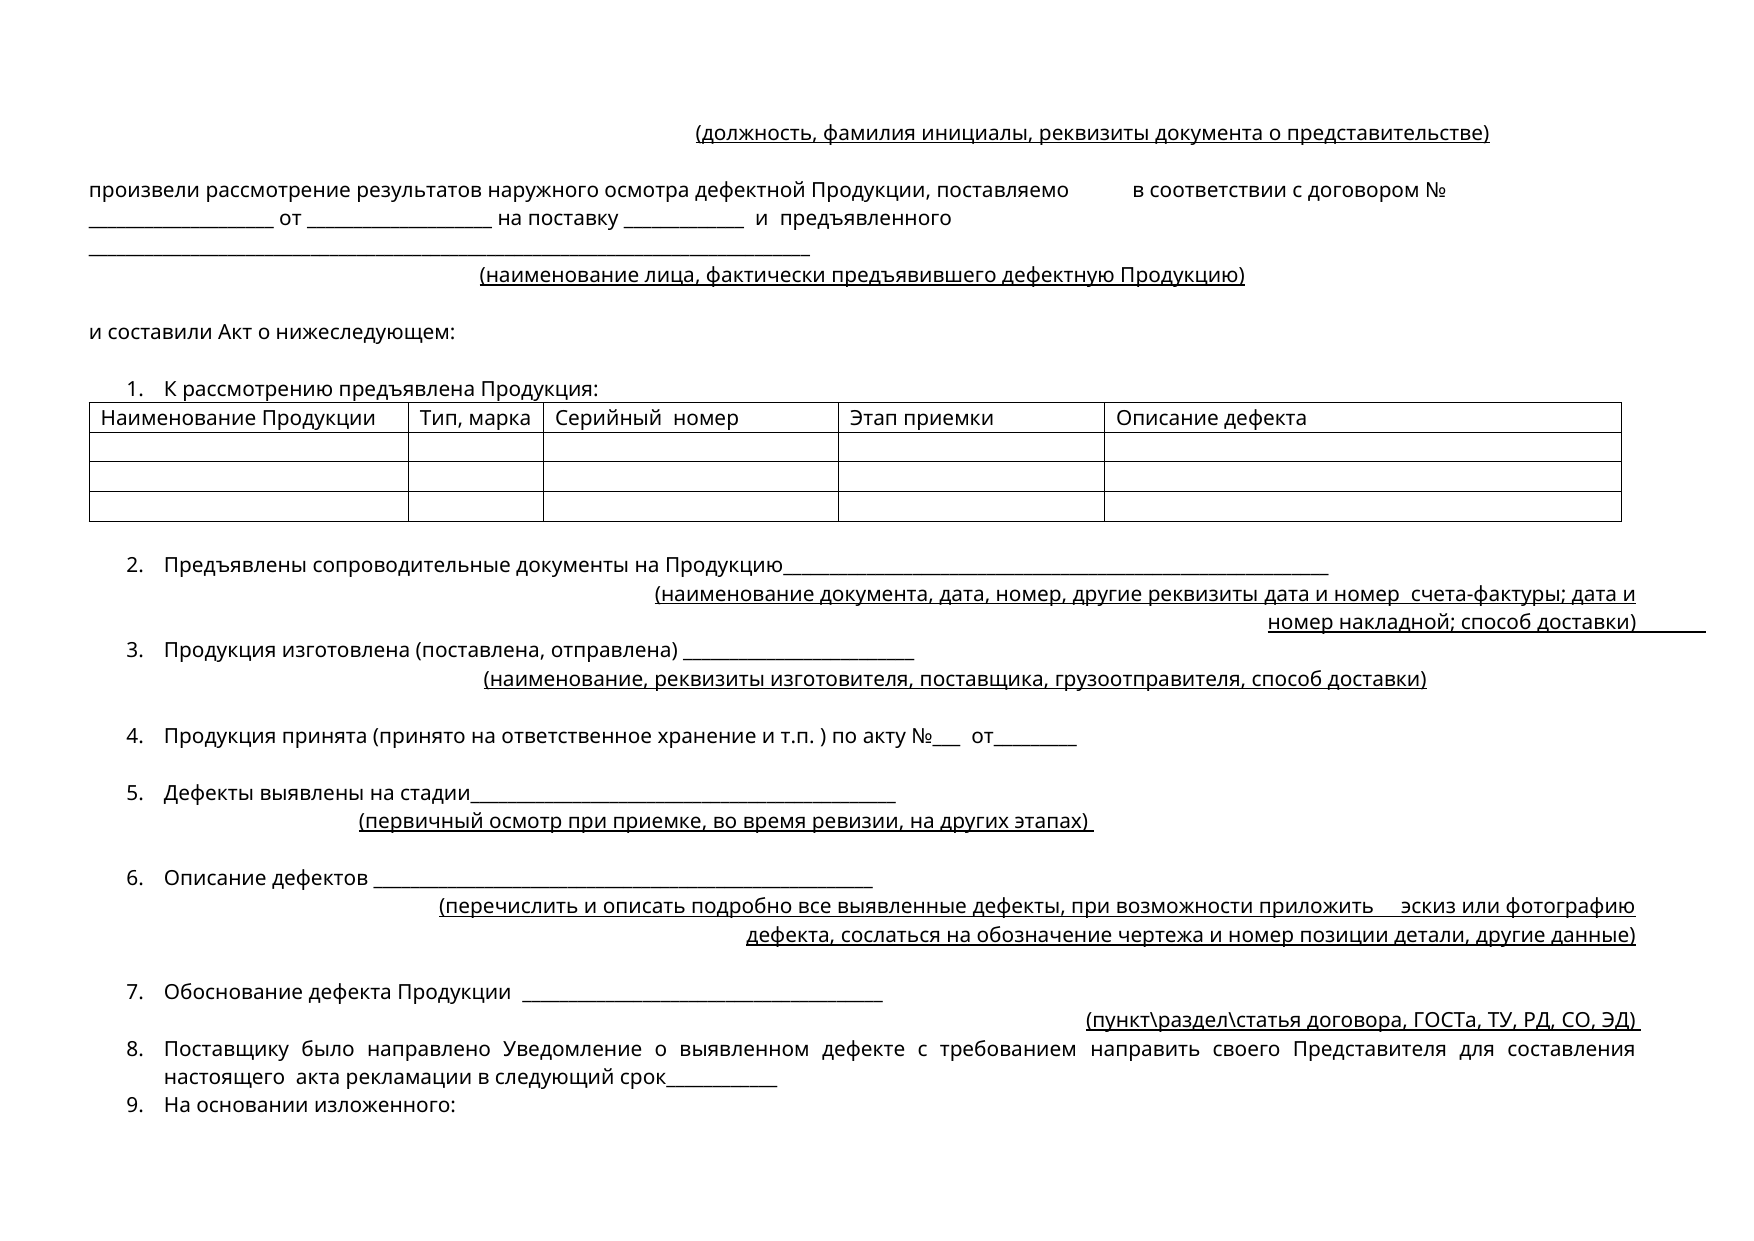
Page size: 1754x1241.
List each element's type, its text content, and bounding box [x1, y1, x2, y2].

table_header Описание дефекта [1105, 403, 1621, 432]
table_header Наименование Продукции [90, 403, 408, 432]
table_cell [544, 433, 838, 461]
table_cell [839, 462, 1104, 491]
list Описание дефектов ______________________________________________________ [126, 863, 1636, 891]
list Предъявлены сопроводительные документы на Продукцию___________________________________________________________ [126, 550, 1636, 579]
table_cell [839, 433, 1104, 461]
list Дефекты выявлены на стадии______________________________________________ [126, 778, 1636, 806]
list К рассмотрению предъявлена Продукция: [126, 374, 1636, 402]
list Поставщику было направлено Уведомление о выявленном дефекте с требованием направить своего Представителя для составления настоящего акта рекламации в следующий срок____________ [126, 1034, 1636, 1091]
list Продукция принята (принято на ответственное хранение и т.п. ) по акту №___ от_________ [126, 721, 1636, 749]
list Обоснование дефекта Продукции _______________________________________ [126, 977, 1636, 1005]
table_cell [90, 433, 408, 461]
table_cell [839, 492, 1104, 521]
list На основании изложенного: [126, 1091, 1636, 1119]
table_header Серийный номер [544, 403, 838, 432]
text (наименование лица, фактически предъявившего дефектную Продукцию) [89, 260, 1636, 288]
text (перечислить и описать подробно все выявленные дефекты, при возможности приложить эскиз или фотографию дефекта, сослаться на обозначение чертежа и номер позиции детали, другие данные) [118, 891, 1636, 948]
text произвели рассмотрение результатов наружного осмотра дефектной Продукции, поставляемо в соответствии с договором № ____________________ от ____________________ на поставку _____________ и предъявленного ______________________________________________________________________________ [89, 175, 1636, 260]
table_header Тип, марка [409, 403, 543, 432]
text и составили Акт о нижеследующем: [89, 317, 1636, 345]
text (пункт\раздел\статья договора, ГОСТа, ТУ, РД, СО, ЭД) [164, 1005, 1636, 1034]
table_cell [1105, 433, 1621, 461]
table_cell [544, 492, 838, 521]
text (наименование документа, дата, номер, другие реквизиты дата и номер счета-фактуры; дата и номер накладной; способ доставки) [164, 579, 1636, 636]
table_header Этап приемки [839, 403, 1104, 432]
text (наименование, реквизиты изготовителя, поставщика, грузоотправителя, способ доставки) [164, 664, 1636, 692]
text (первичный осмотр при приемке, во время ревизии, на других этапах) [164, 806, 1636, 834]
table_cell [90, 492, 408, 521]
table_cell [90, 462, 408, 491]
table_cell [409, 492, 543, 521]
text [89, 118, 1636, 146]
table_cell [409, 433, 543, 461]
table_cell [409, 462, 543, 491]
table_cell [1105, 462, 1621, 491]
table_cell [544, 462, 838, 491]
table_cell [1105, 492, 1621, 521]
list Продукция изготовлена (поставлена, отправлена) _________________________ [126, 636, 1636, 664]
